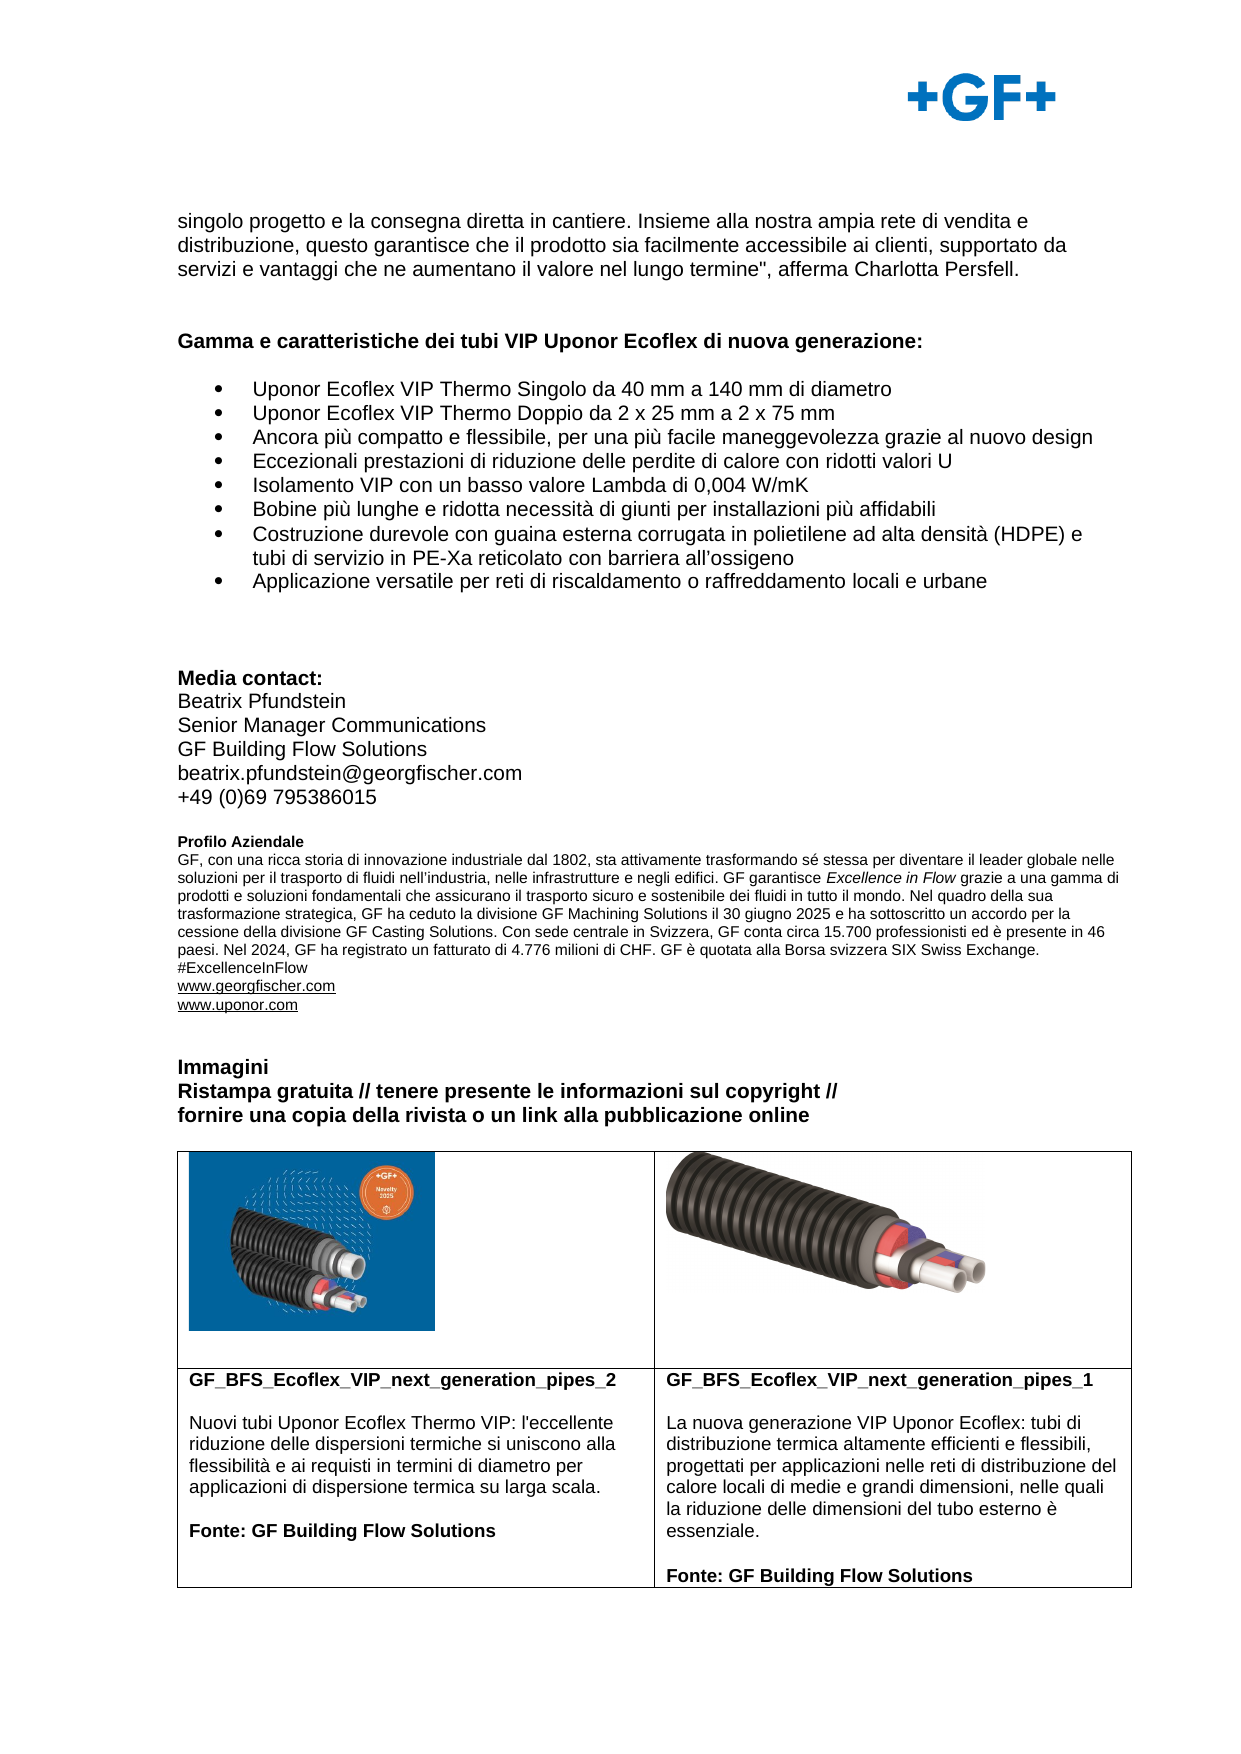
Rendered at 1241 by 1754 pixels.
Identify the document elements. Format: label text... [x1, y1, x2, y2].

picture [907, 73, 1056, 121]
table_cell GF_BFS_Ecoflex_VIP_next_generation_pipes_1 La nuova generazione VIP Uponor Ecoflex: tubi di distribuzione termica altamente efficienti e flessibili, progettati per applicazioni nelle reti di distribuzione del calore locali di medie e grandi dimensioni, nelle quali la riduzione delle dimensioni del tubo esterno è essenziale. Fonte: GF Building Flow Solutions [655, 1369, 1131, 1587]
picture [188, 1152, 435, 1331]
text fornire una copia della rivista o un link alla pubblicazione online [177, 1103, 1092, 1127]
table_header [655, 1152, 1131, 1367]
table_cell GF_BFS_Ecoflex_VIP_next_generation_pipes_2 Nuovi tubi Uponor Ecoflex Thermo VIP: l'eccellente riduzione delle dispersioni termiche si uniscono alla flessibilità e ai requisti in termini di diametro per applicazioni di dispersione termica su larga scala. Fonte: GF Building Flow Solutions [178, 1369, 654, 1587]
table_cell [177, 209, 1122, 1055]
text Immagini [177, 1055, 1092, 1079]
text Ristampa gratuita // tenere presente le informazioni sul copyright // [177, 1079, 1092, 1103]
picture [666, 1152, 986, 1293]
table_header [178, 1152, 654, 1367]
